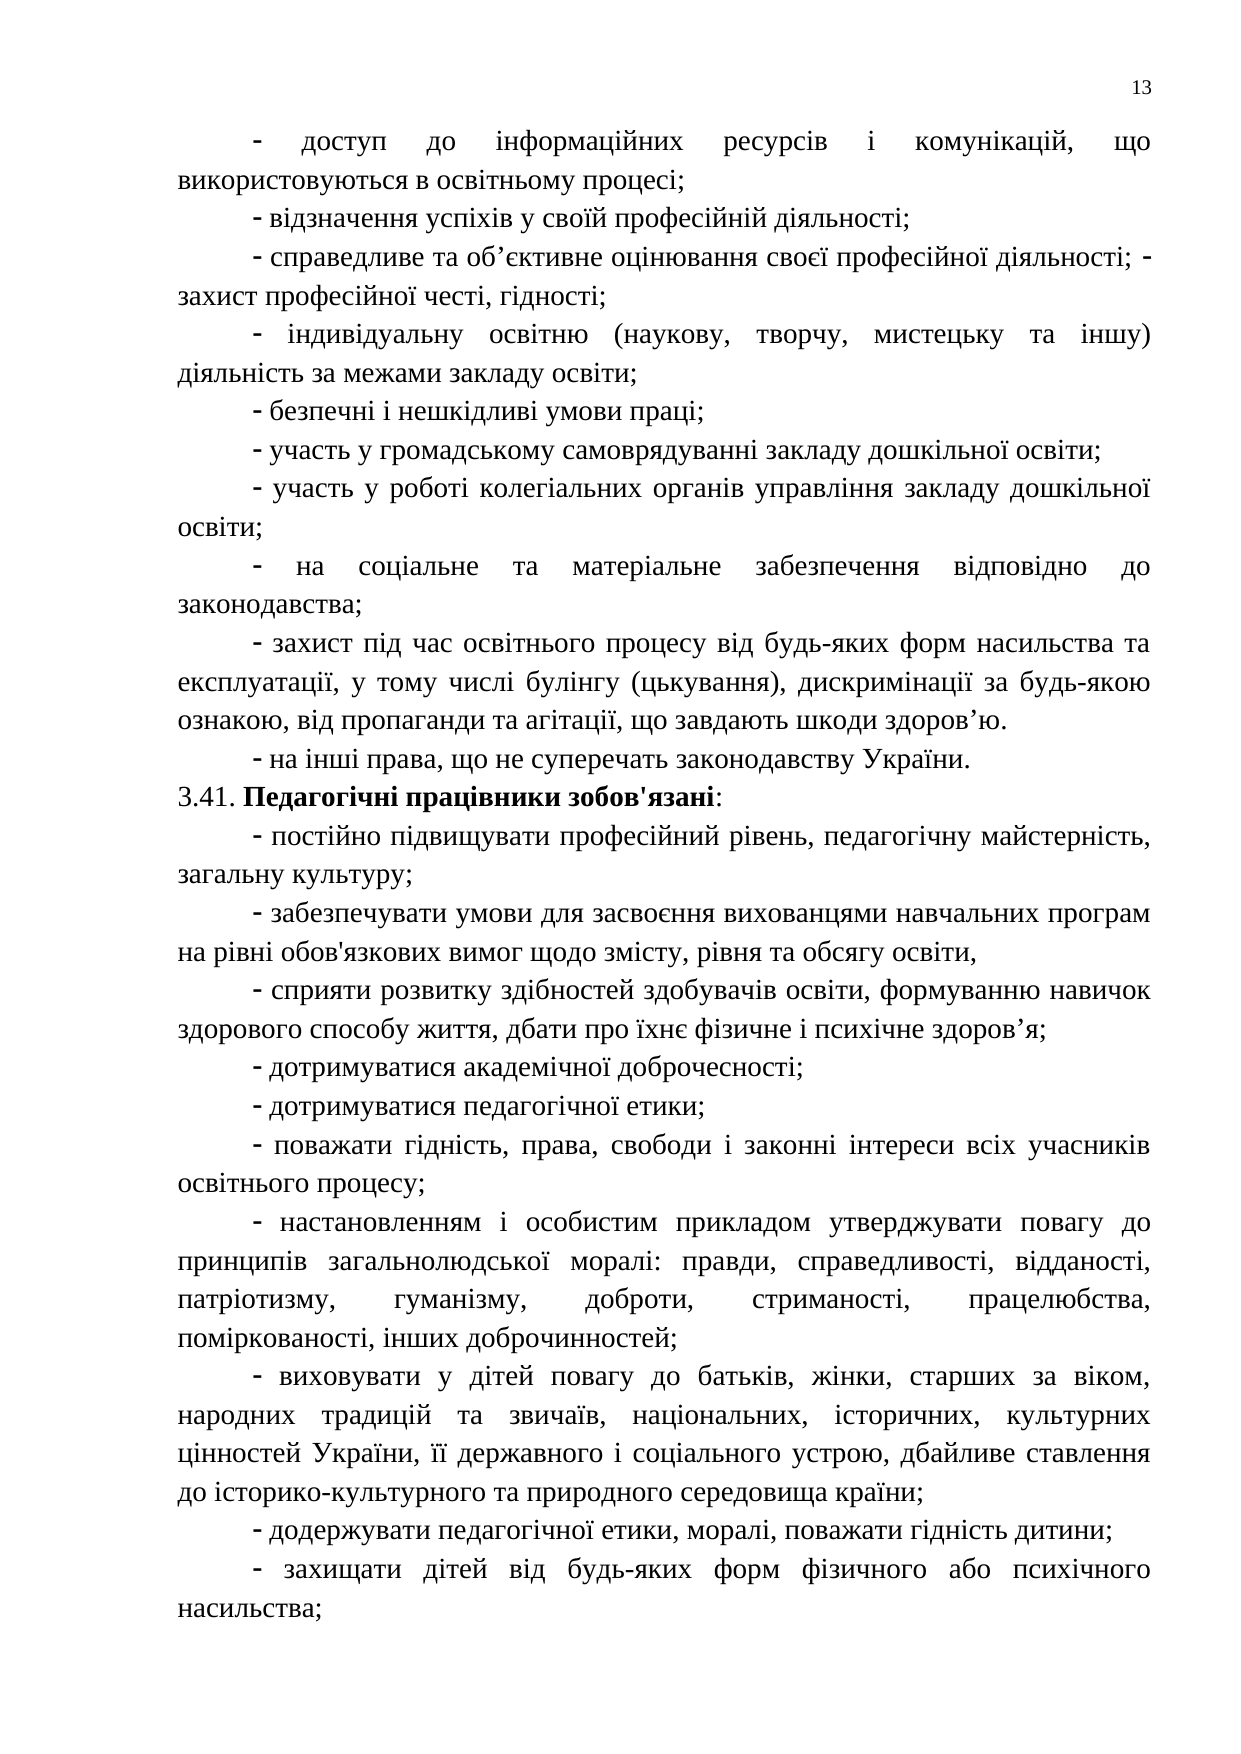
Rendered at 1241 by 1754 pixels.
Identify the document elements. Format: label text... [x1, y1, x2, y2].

text 3.41. Педагогічні працівники зобов'язані: [177, 779, 1152, 813]
text сприяти розвитку здібностей здобувачів освіти, формуванню навичок здорового способу життя, дбати про їхнє фізичне і психічне здоров’я; [177, 972, 1152, 1044]
text захищати дітей від будь-яких форм фізичного або психічного насильства; [177, 1551, 1152, 1623]
text забезпечувати умови для засвоєння вихованцями навчальних програм на рівні обов'язкових вимог щодо змісту, рівня та обсягу освіти, [177, 895, 1152, 967]
text на соціальне та матеріальне забезпечення відповідно до законодавства; [177, 548, 1152, 620]
text захист під час освітнього процесу від будь-яких форм насильства та експлуатації, у тому числі булінгу (цькування), дискримінації за будь-якою ознакою, від пропаганди та агітації, що завдають шкоди здоров’ю. [177, 625, 1152, 736]
text доступ до інформаційних ресурсів і комунікацій, що використовуються в освітньому процесі; [177, 123, 1152, 195]
text поважати гідність, права, свободи і законні інтереси всіх учасників освітнього процесу; [177, 1127, 1152, 1199]
text додержувати педагогічної етики, моралі, поважати гідність дитини; [177, 1512, 1152, 1546]
text справедливе та об’єктивне оцінювання своєї професійної діяльності; захист професійної честі, гідності; [177, 239, 1152, 311]
text безпечні і нешкідливі умови праці; [177, 393, 1152, 427]
text виховувати у дітей повагу до батьків, жінки, старших за віком, народних традицій та звичаїв, національних, історичних, культурних цінностей України, її державного і соціального устрою, дбайливе ставлення до історико-культурного та природного середовища країни; [177, 1358, 1152, 1507]
text дотримуватися академічної доброчесності; [177, 1049, 1152, 1083]
text участь у громадському самоврядуванні закладу дошкільної освіти; [177, 432, 1152, 466]
text дотримуватися педагогічної етики; [177, 1088, 1152, 1122]
text на інші права, що не суперечать законодавству України. [177, 741, 1152, 774]
text індивідуальну освітню (наукову, творчу, мистецьку та іншу) діяльність за межами закладу освіти; [177, 316, 1152, 388]
text відзначення успіхів у своїй професійній діяльності; [177, 200, 1152, 234]
text настановленням і особистим прикладом утверджувати повагу до принципів загальнолюдської моралі: правди, справедливості, відданості, патріотизму, гуманізму, доброти, стриманості, працелюбства, поміркованості, інших доброчинностей; [177, 1204, 1152, 1353]
text участь у роботі колегіальних органів управління закладу дошкільної освіти; [177, 471, 1152, 543]
text постійно підвищувати професійний рівень, педагогічну майстерність, загальну культуру; [177, 818, 1152, 890]
